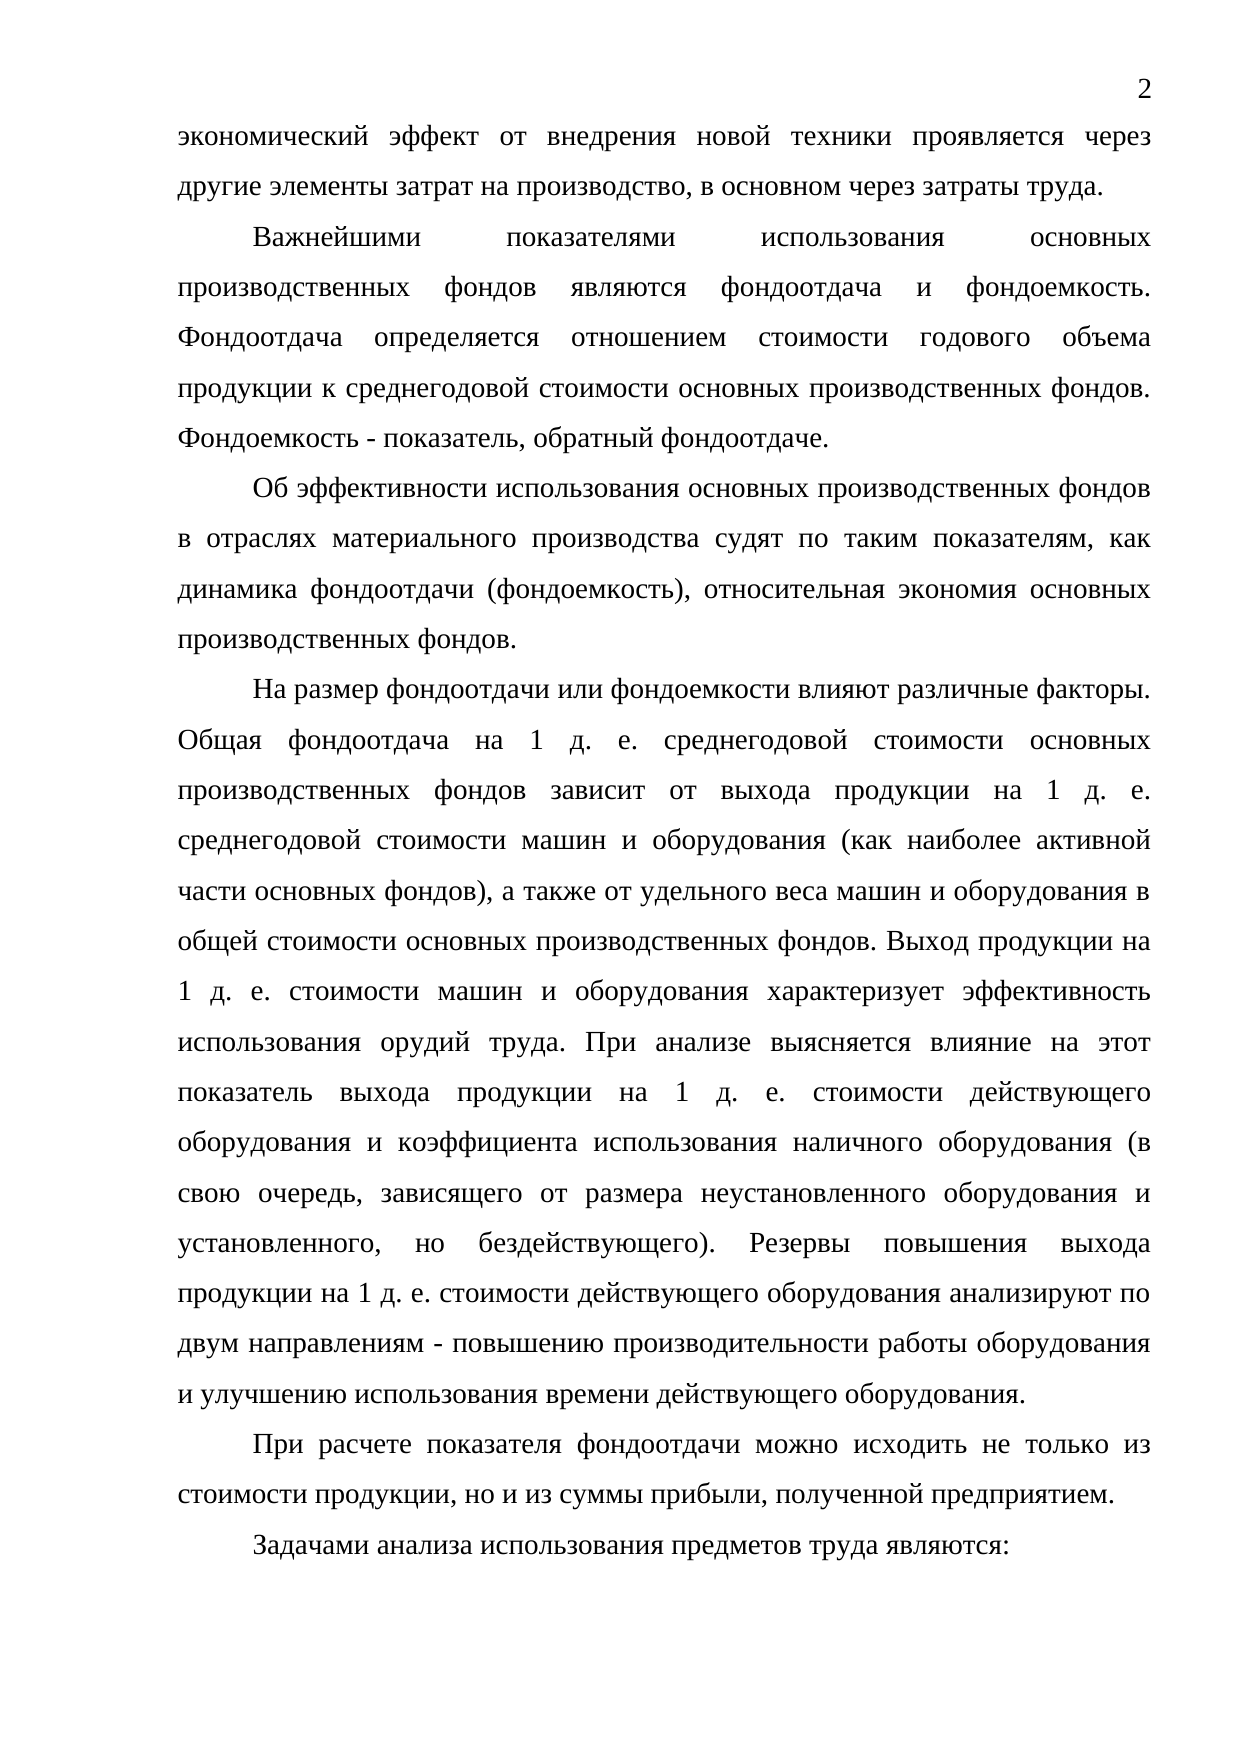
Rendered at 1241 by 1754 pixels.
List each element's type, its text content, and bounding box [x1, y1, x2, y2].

text Задачами анализа использования предметов труда являются: [177, 1527, 1152, 1560]
text На размер фондоотдачи или фондоемкости влияют различные факторы. Общая фондоотдача на 1 д. е. среднегодовой стоимости основных производственных фондов зависит от выхода продукции на 1 д. е. среднегодовой стоимости машин и оборудования (как наиболее активной части основных фондов), а также от удельного веса машин и оборудования в общей стоимости основных производственных фондов. Выход продукции на 1 д. е. стоимости машин и оборудования характеризует эффективность использования орудий труда. При анализе выясняется влияние на этот показатель выхода продукции на 1 д. е. стоимости действующего оборудования и коэффициента использования наличного оборудования (в свою очередь, зависящего от размера неустановленного оборудования и установленного, но бездействующего). Резервы повышения выхода продукции на 1 д. е. стоимости действующего оборудования анализируют по двум направлениям - повышению производительности работы оборудования и улучшению использования времени действующего оборудования. [177, 672, 1152, 1409]
text При расчете показателя фондоотдачи можно исходить не только из стоимости продукции, но и из суммы прибыли, полученной предприятием. [177, 1426, 1152, 1510]
text Важнейшими показателями использования основных производственных фондов являются фондоотдача и фондоемкость. Фондоотдача определяется отношением стоимости годового объема продукции к среднегодовой стоимости основных производственных фондов. Фондоемкость - показатель, обратный фондоотдаче. [177, 219, 1152, 453]
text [177, 118, 1152, 202]
text Об эффективности использования основных производственных фондов в отраслях материального производства судят по таким показателям, как динамика фондоотдачи (фондоемкость), относительная экономия основных производственных фондов. [177, 470, 1152, 655]
